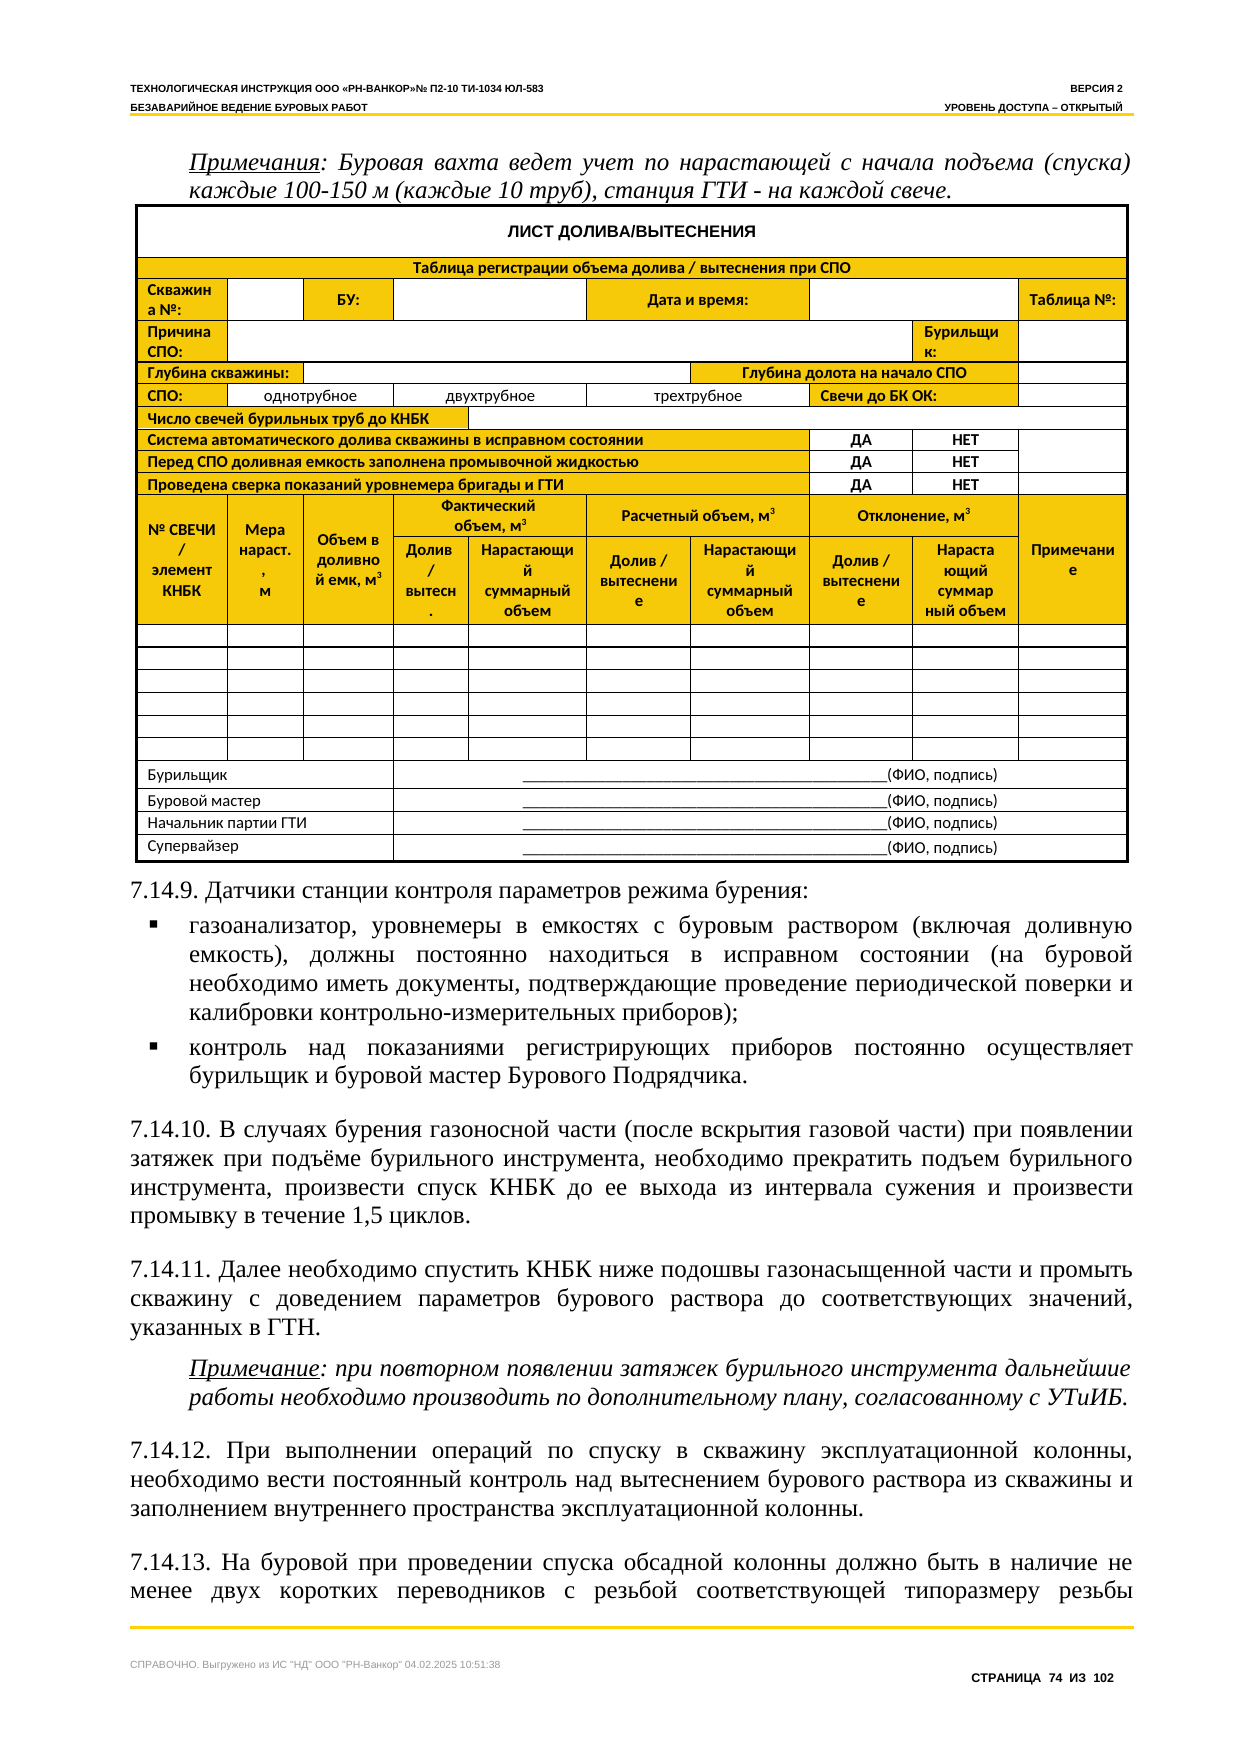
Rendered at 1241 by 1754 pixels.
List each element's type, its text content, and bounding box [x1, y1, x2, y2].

table_cell [691, 716, 809, 737]
table_cell Мера нараст., м [228, 495, 303, 624]
table_cell [810, 625, 912, 646]
table_cell ____________________________________________(ФИО, подпись) [394, 812, 1126, 834]
table_cell [469, 670, 586, 692]
table_cell Долив / вытесн. [394, 537, 468, 624]
table_cell [138, 670, 227, 692]
table_cell [228, 625, 303, 646]
table_cell [394, 279, 586, 320]
table_cell Таблица №: [1019, 279, 1126, 320]
text 7.14.12. При выполнении операций по спуску в скважину эксплуатационной колонны, необходимо вести постоянный контроль над вытеснением бурового раствора из скважины и заполнением внутреннего пространства эксплуатационной колонны. [130, 1436, 1134, 1522]
table_cell [810, 716, 912, 737]
table_cell [587, 648, 690, 669]
table_cell [810, 648, 912, 669]
table_cell [469, 693, 586, 714]
table_cell Проведена сверка показаний уровнемера бригады и ГТИ [138, 473, 809, 494]
table_cell [1019, 693, 1126, 714]
table_cell ДА [810, 473, 912, 494]
table_cell [138, 625, 227, 646]
table_cell [913, 625, 1018, 646]
table_cell [1019, 625, 1126, 646]
table_cell [138, 648, 227, 669]
table_cell Бурильщик: [913, 321, 1018, 361]
table_cell [228, 716, 303, 737]
table_cell [469, 648, 586, 669]
table_cell Перед СПО доливная емкость заполнена промывочной жидкостью [138, 451, 809, 472]
table_cell Начальник партии ГТИ [138, 812, 393, 834]
table_cell [469, 625, 586, 646]
table_cell [587, 716, 690, 737]
table_cell Отклонение, м3 [810, 495, 1018, 536]
table_cell Расчетный объем, м3 [587, 495, 809, 536]
table_cell [469, 738, 586, 760]
table_cell [913, 693, 1018, 714]
table_cell [810, 670, 912, 692]
table_cell № СВЕЧИ / элемент КНБК [138, 495, 227, 624]
table_cell [810, 738, 912, 760]
table_cell [587, 625, 690, 646]
text 7.14.11. Далее необходимо спустить КНБК ниже подошвы газонасыщенной части и промыть скважину с доведением параметров бурового раствора до соответствующих значений, указанных в ГТН. [130, 1254, 1134, 1341]
table_cell Нарастающий суммарный объем [469, 537, 586, 624]
table_cell [228, 321, 912, 361]
table_cell Система автоматического долива скважины в исправном состоянии [138, 430, 809, 450]
table_cell Объем в доливной емк, м3 [304, 495, 393, 624]
table_cell Свечи до БК ОК: [810, 384, 1018, 406]
table_cell [691, 625, 809, 646]
table_cell Таблица регистрации объема долива / вытеснения при СПО [138, 258, 1126, 278]
table_cell НЕТ [913, 473, 1018, 494]
table_cell [138, 693, 227, 714]
table_cell [913, 648, 1018, 669]
text 7.14.10. В случаях бурения газоносной части (после вскрытия газовой части) при появлении затяжек при подъёме бурильного инструмента, необходимо прекратить подъем бурильного инструмента, произвести спуск КНБК до ее выхода из интервала сужения и произвести промывку в течение 1,5 циклов. [130, 1114, 1134, 1229]
table_cell [228, 738, 303, 760]
table_cell [691, 738, 809, 760]
table_cell [1019, 363, 1126, 383]
list контроль над показаниями регистрирующих приборов постоянно осуществляет бурильщик и буровой мастер Бурового Подрядчика. [148, 1032, 1134, 1089]
table_cell Глубина долота на начало СПО [691, 363, 1018, 383]
table_cell Глубина скважины: [138, 363, 303, 383]
table_cell БУ: [304, 279, 393, 320]
table_cell [228, 648, 303, 669]
table_cell ДА [810, 430, 912, 450]
table_cell Фактический объем, м3 [394, 495, 586, 536]
table_cell [1019, 384, 1126, 406]
table_cell [1019, 430, 1126, 472]
table_cell [1019, 648, 1126, 669]
table_cell [1019, 321, 1126, 361]
table_cell [228, 279, 303, 320]
table_cell Число свечей бурильных труб до КНБК [138, 407, 468, 428]
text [130, 1547, 1134, 1604]
table_cell [469, 407, 1126, 428]
table_cell [587, 693, 690, 714]
table_cell ДА [810, 451, 912, 472]
table_cell [138, 716, 227, 737]
table_cell Буровой мастер [138, 789, 393, 811]
table_cell [304, 738, 393, 760]
table_cell [469, 716, 586, 737]
table_cell [913, 716, 1018, 737]
table_cell Скважина №: [138, 279, 227, 320]
table_cell [394, 670, 468, 692]
table_cell [228, 670, 303, 692]
table_cell Нараста ющий суммар ный объем [913, 537, 1018, 624]
table_cell Причина СПО: [138, 321, 227, 361]
table_cell [587, 670, 690, 692]
table_cell Долив / вытеснение [587, 537, 690, 624]
table_cell однотрубное [228, 384, 393, 406]
table_cell НЕТ [913, 451, 1018, 472]
table_cell [394, 625, 468, 646]
table_cell [587, 738, 690, 760]
table_cell [1019, 473, 1126, 494]
table_cell [304, 716, 393, 737]
text Примечания: Буровая вахта ведет учет по нарастающей с начала подъема (спуска) каждые 100-150 м (каждые 10 труб), станция ГТИ - на каждой свече. [189, 147, 1134, 204]
table_cell [304, 670, 393, 692]
table_cell [810, 693, 912, 714]
table_cell [1019, 738, 1126, 760]
table_header ЛИСТ ДОЛИВА/ВЫТЕСНЕНИЯ [138, 207, 1126, 257]
table_cell [138, 738, 227, 760]
table_cell [394, 693, 468, 714]
table_cell [304, 648, 393, 669]
table_cell ____________________________________________(ФИО, подпись) [394, 835, 1126, 860]
table_cell Супервайзер [138, 835, 393, 860]
table_cell [304, 363, 690, 383]
table_cell СПО: [138, 384, 227, 406]
table_cell [691, 670, 809, 692]
table_cell Дата и время: [587, 279, 809, 320]
table_cell [913, 670, 1018, 692]
table_cell двухтрубное [394, 384, 586, 406]
table_cell НЕТ [913, 430, 1018, 450]
table_cell трехтрубное [587, 384, 809, 406]
table_cell Нарастающий суммарный объем [691, 537, 809, 624]
table_cell [228, 693, 303, 714]
table_cell [1019, 716, 1126, 737]
table_cell [304, 693, 393, 714]
table_cell [1019, 670, 1126, 692]
table_cell [810, 279, 1018, 320]
table_cell [394, 648, 468, 669]
list газоанализатор, уровнемеры в емкостях с буровым раствором (включая доливную емкость), должны постоянно находиться в исправном состоянии (на буровой необходимо иметь документы, подтверждающие проведение периодической поверки и калибровки контрольно-измерительных приборов); [148, 911, 1134, 1026]
text Примечание: при повторном появлении затяжек бурильного инструмента дальнейшие работы необходимо производить по дополнительному плану, согласованному с УТиИБ. [189, 1353, 1134, 1411]
table_cell Долив / вытеснение [810, 537, 912, 624]
table_cell [394, 716, 468, 737]
table_cell [913, 738, 1018, 760]
table_cell [304, 625, 393, 646]
table_cell [691, 693, 809, 714]
table_cell [394, 738, 468, 760]
table_cell Примечание [1019, 495, 1126, 624]
text 7.14.9. Датчики станции контроля параметров режима бурения: [130, 876, 1134, 904]
table_cell ____________________________________________(ФИО, подпись) [394, 789, 1126, 811]
table_cell [691, 648, 809, 669]
table_cell Бурильщик [138, 761, 393, 788]
table_cell ____________________________________________(ФИО, подпись) [394, 761, 1126, 788]
